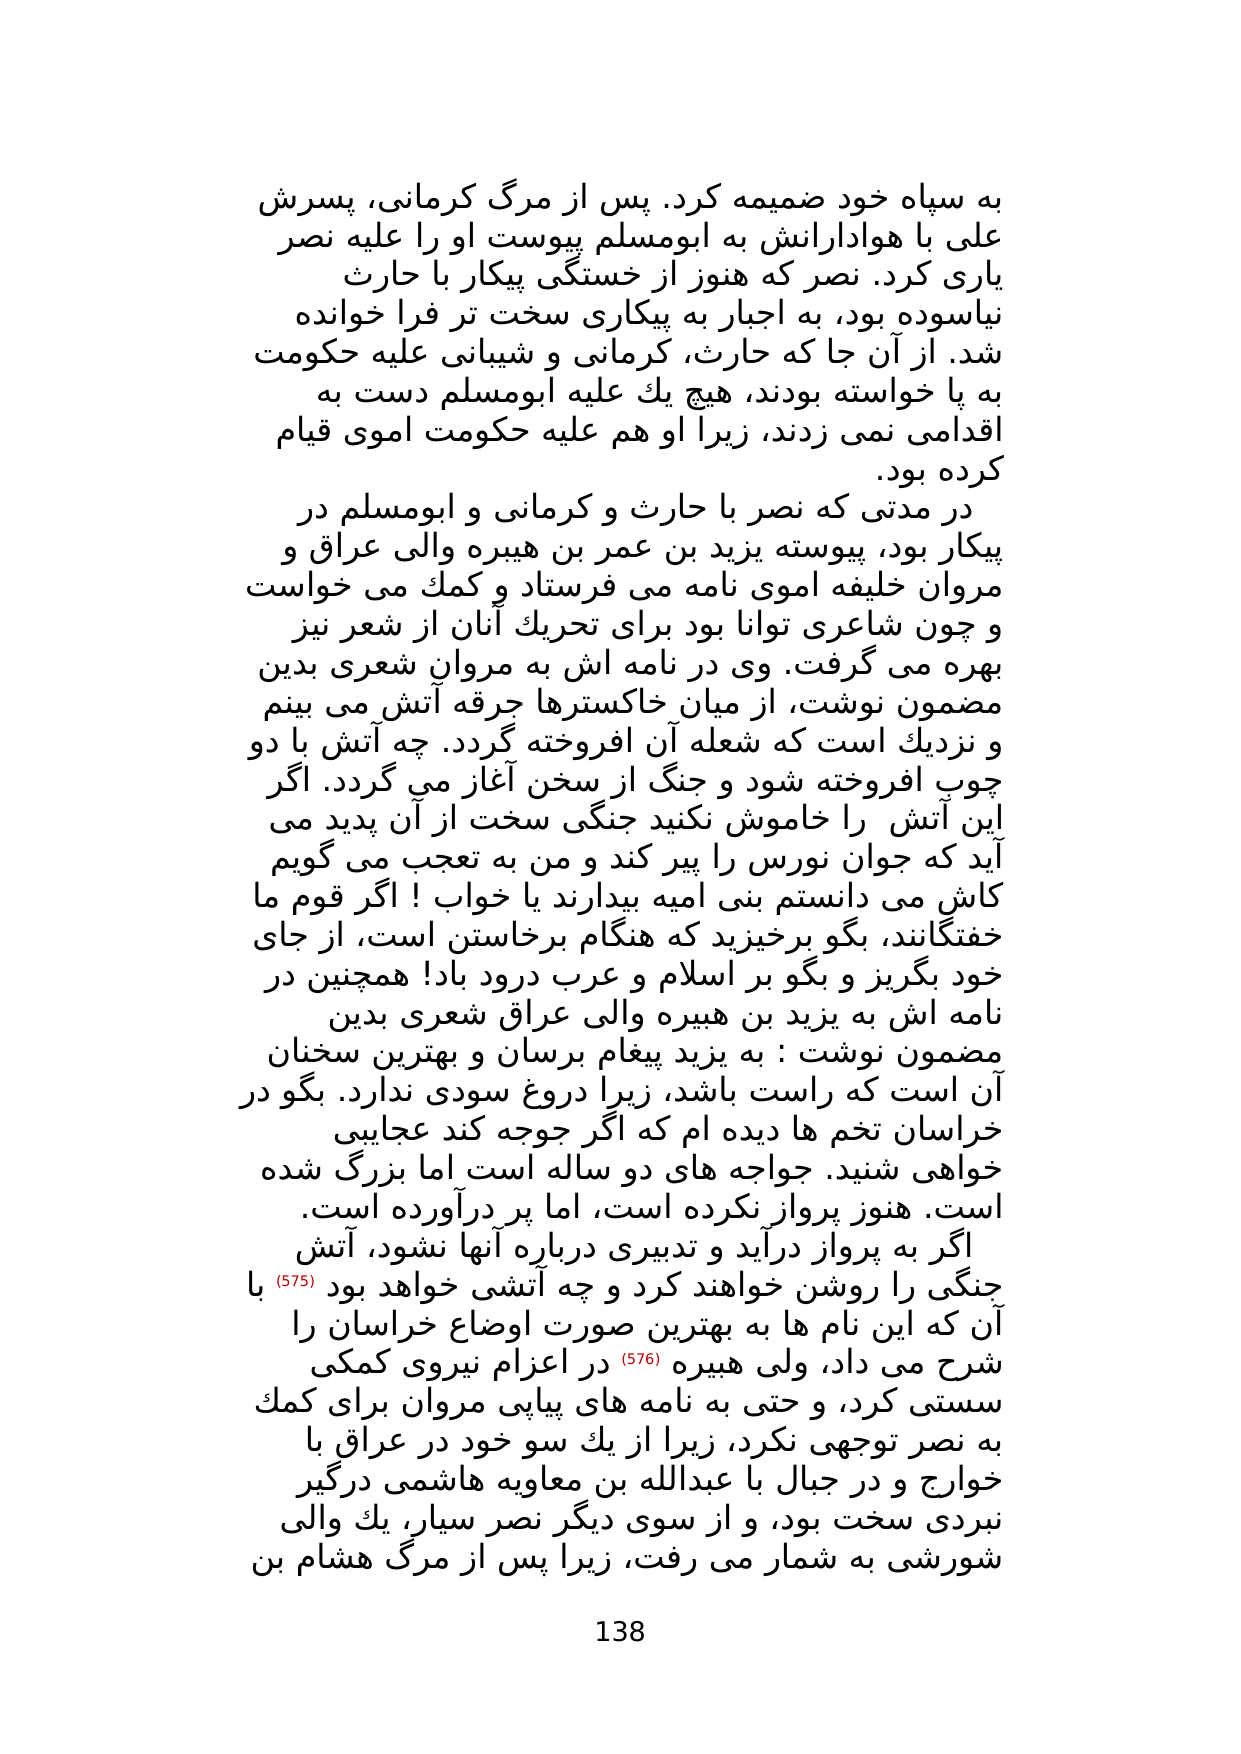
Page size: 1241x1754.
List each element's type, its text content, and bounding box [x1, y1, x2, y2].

text در مدتى كه نصر با حارث و كرمانى و ابومسلم در پيكار بود، پيوسته يزيد بن عمر بن هيبره والى عراق و مروان خليفه اموى نامه مى فرستاد و كمك مى خواست و چون شاعرى توانا بود براى تحريك آنان از شعر نيز بهره مى گرفت. وى در نامه اش به مروان شعرى بدين مضمون نوشت، از ميان خاكسترها جرقه آتش مى بينم و نزديك است كه شعله آن افروخته گردد. چه آتش با دو چوب افروخته شود و جنگ از سخن آغاز مى گردد. اگر اين آتش ‍ را خاموش نكنيد جنگى سخت از آن پديد مى آيد كه جوان نورس را پير كند و من به تعجب مى گويم كاش مى دانستم بنى اميه بيدارند يا خواب ! اگر قوم ما خفتگانند، بگو برخيزيد كه هنگام برخاستن است، از جاى خود بگريز و بگو بر اسلام و عرب درود باد! همچنين در نامه اش به يزيد بن هبيره والى عراق شعرى بدين مضمون نوشت : به يزيد پيغام برسان و بهترين سخنان آن است كه راست باشد، زيرا دروغ سودى ندارد. بگو در خراسان تخم ها ديده ام كه اگر جوجه كند عجايبى خواهى شنيد. جواجه هاى دو ساله است اما بزرگ شده است. هنوز پرواز نكرده است، اما پر درآورده است. [236, 488, 1004, 1226]
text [236, 177, 1004, 488]
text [236, 1226, 1004, 1576]
